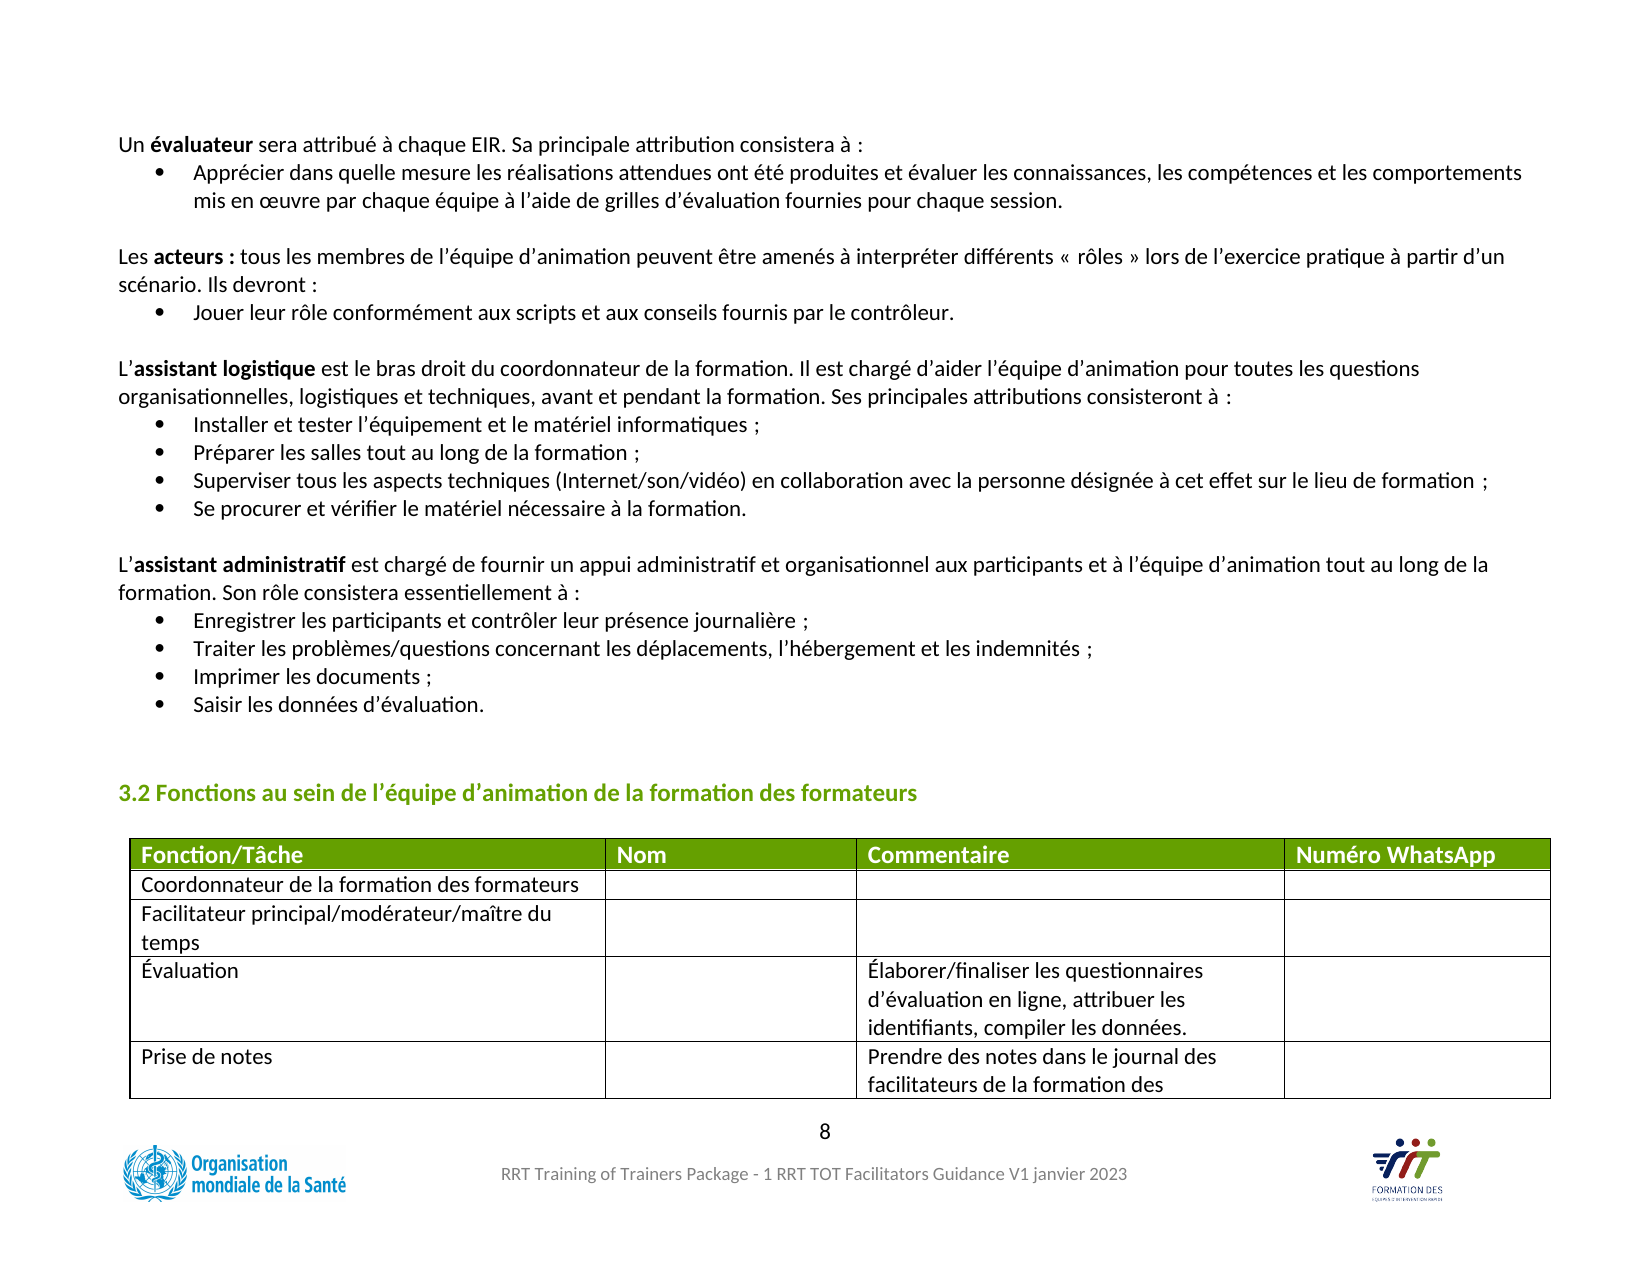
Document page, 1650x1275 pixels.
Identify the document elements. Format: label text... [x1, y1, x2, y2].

list Préparer les salles tout au long de la formation ; [156, 438, 1532, 466]
list Apprécier dans quelle mesure les réalisations attendues ont été produites et évaluer les connaissances, les compétences et les comportements mis en œuvre par chaque équipe à l’aide de grilles d’évaluation fournies pour chaque session. [156, 158, 1532, 214]
table_cell Évaluation [131, 957, 605, 1041]
table_cell Coordonnateur de la formation des formateurs [131, 871, 605, 898]
table_cell [1285, 957, 1550, 1041]
table_cell [857, 871, 1284, 898]
table_header Numéro WhatsApp [1285, 839, 1550, 869]
text Un évaluateur sera attribué à chaque EIR. Sa principale attribution consistera à : [118, 130, 1532, 158]
list Imprimer les documents ; [156, 662, 1532, 690]
table_cell [1285, 871, 1550, 898]
table_cell [1285, 900, 1550, 956]
table_header Nom [606, 839, 856, 869]
table_cell [606, 871, 856, 898]
list Se procurer et vérifier le matériel nécessaire à la formation. [156, 494, 1532, 522]
table_header Commentaire [857, 839, 1284, 869]
picture [1372, 1138, 1443, 1202]
table_cell [606, 957, 856, 1041]
text L’assistant logistique est le bras droit du coordonnateur de la formation. Il est chargé d’aider l’équipe d’animation pour toutes les questions organisationnelles, logistiques et techniques, avant et pendant la formation. Ses principales attributions consisteront à : [118, 354, 1532, 410]
list Installer et tester l’équipement et le matériel informatiques ; [156, 410, 1532, 438]
list Traiter les problèmes/questions concernant les déplacements, l’hébergement et les indemnités ; [156, 634, 1532, 662]
table_cell [1285, 1042, 1550, 1098]
text Les acteurs : tous les membres de l’équipe d’animation peuvent être amenés à interpréter différents « rôles » lors de l’exercice pratique à partir d’un scénario. Ils devront : [118, 242, 1532, 298]
table_header Fonction/Tâche [131, 839, 605, 869]
list Superviser tous les aspects techniques (Internet/son/vidéo) en collaboration avec la personne désignée à cet effet sur le lieu de formation ; [156, 466, 1532, 494]
list Saisir les données d’évaluation. [156, 690, 1532, 718]
list Enregistrer les participants et contrôler leur présence journalière ; [156, 606, 1532, 634]
list Jouer leur rôle conformément aux scripts et aux conseils fournis par le contrôleur. [156, 298, 1532, 326]
table_cell Prise de notes [131, 1042, 605, 1098]
table_cell [857, 900, 1284, 956]
text L’assistant administratif est chargé de fournir un appui administratif et organisationnel aux participants et à l’équipe d’animation tout au long de la formation. Son rôle consistera essentiellement à : [118, 550, 1532, 606]
table_cell Prendre des notes dans le journal des facilitateurs de la formation des formateurs pendant les réunions quotidiennes des facilitateurs. [857, 1042, 1284, 1098]
table_cell Facilitateur principal/modérateur/maître du temps [131, 900, 605, 956]
table_cell [606, 900, 856, 956]
table_cell Élaborer/finaliser les questionnaires d’évaluation en ligne, attribuer les identifiants, compiler les données. [857, 957, 1284, 1041]
picture [123, 1145, 346, 1202]
text 3.2 Fonctions au sein de l’équipe d’animation de la formation des formateurs [118, 777, 1532, 807]
table_cell [606, 1042, 856, 1098]
